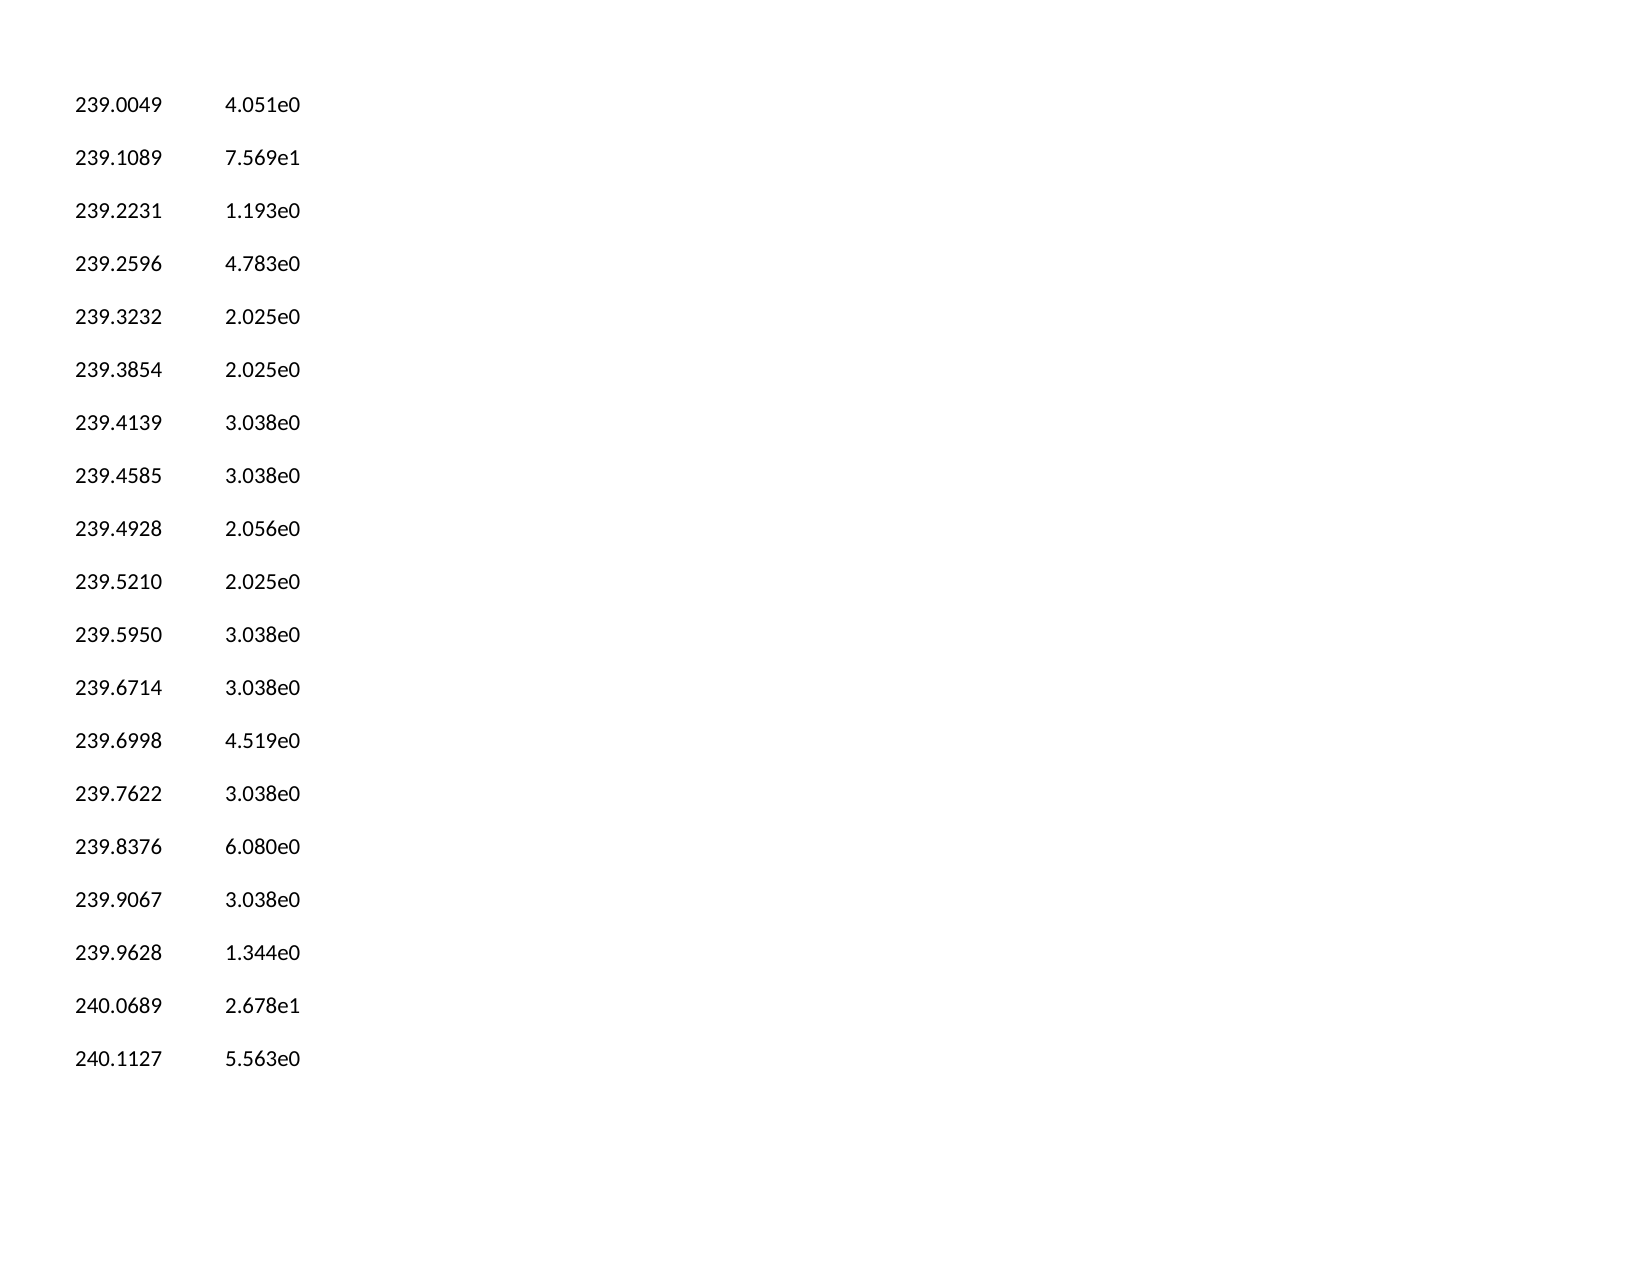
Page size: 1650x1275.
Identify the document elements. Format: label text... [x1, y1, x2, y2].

text 239.7622 3.038e0 [75, 779, 1563, 807]
text 239.3854 2.025e0 [75, 355, 1563, 383]
text 239.6714 3.038e0 [75, 673, 1563, 701]
text 239.1089 7.569e1 [75, 143, 1563, 171]
text 240.1127 5.563e0 [75, 1044, 1563, 1072]
text 239.8376 6.080e0 [75, 832, 1563, 860]
text 239.3232 2.025e0 [75, 302, 1563, 330]
text 239.2231 1.193e0 [75, 196, 1563, 224]
text 239.4585 3.038e0 [75, 461, 1563, 489]
text 239.4139 3.038e0 [75, 408, 1563, 436]
text 239.6998 4.519e0 [75, 726, 1563, 754]
text 239.9628 1.344e0 [75, 938, 1563, 966]
text 239.9067 3.038e0 [75, 885, 1563, 913]
text 240.0689 2.678e1 [75, 991, 1563, 1019]
text 239.5950 3.038e0 [75, 620, 1563, 648]
text 239.4928 2.056e0 [75, 514, 1563, 542]
text 239.0049 4.051e0 [75, 90, 1563, 118]
text 239.2596 4.783e0 [75, 249, 1563, 277]
text 239.5210 2.025e0 [75, 567, 1563, 595]
